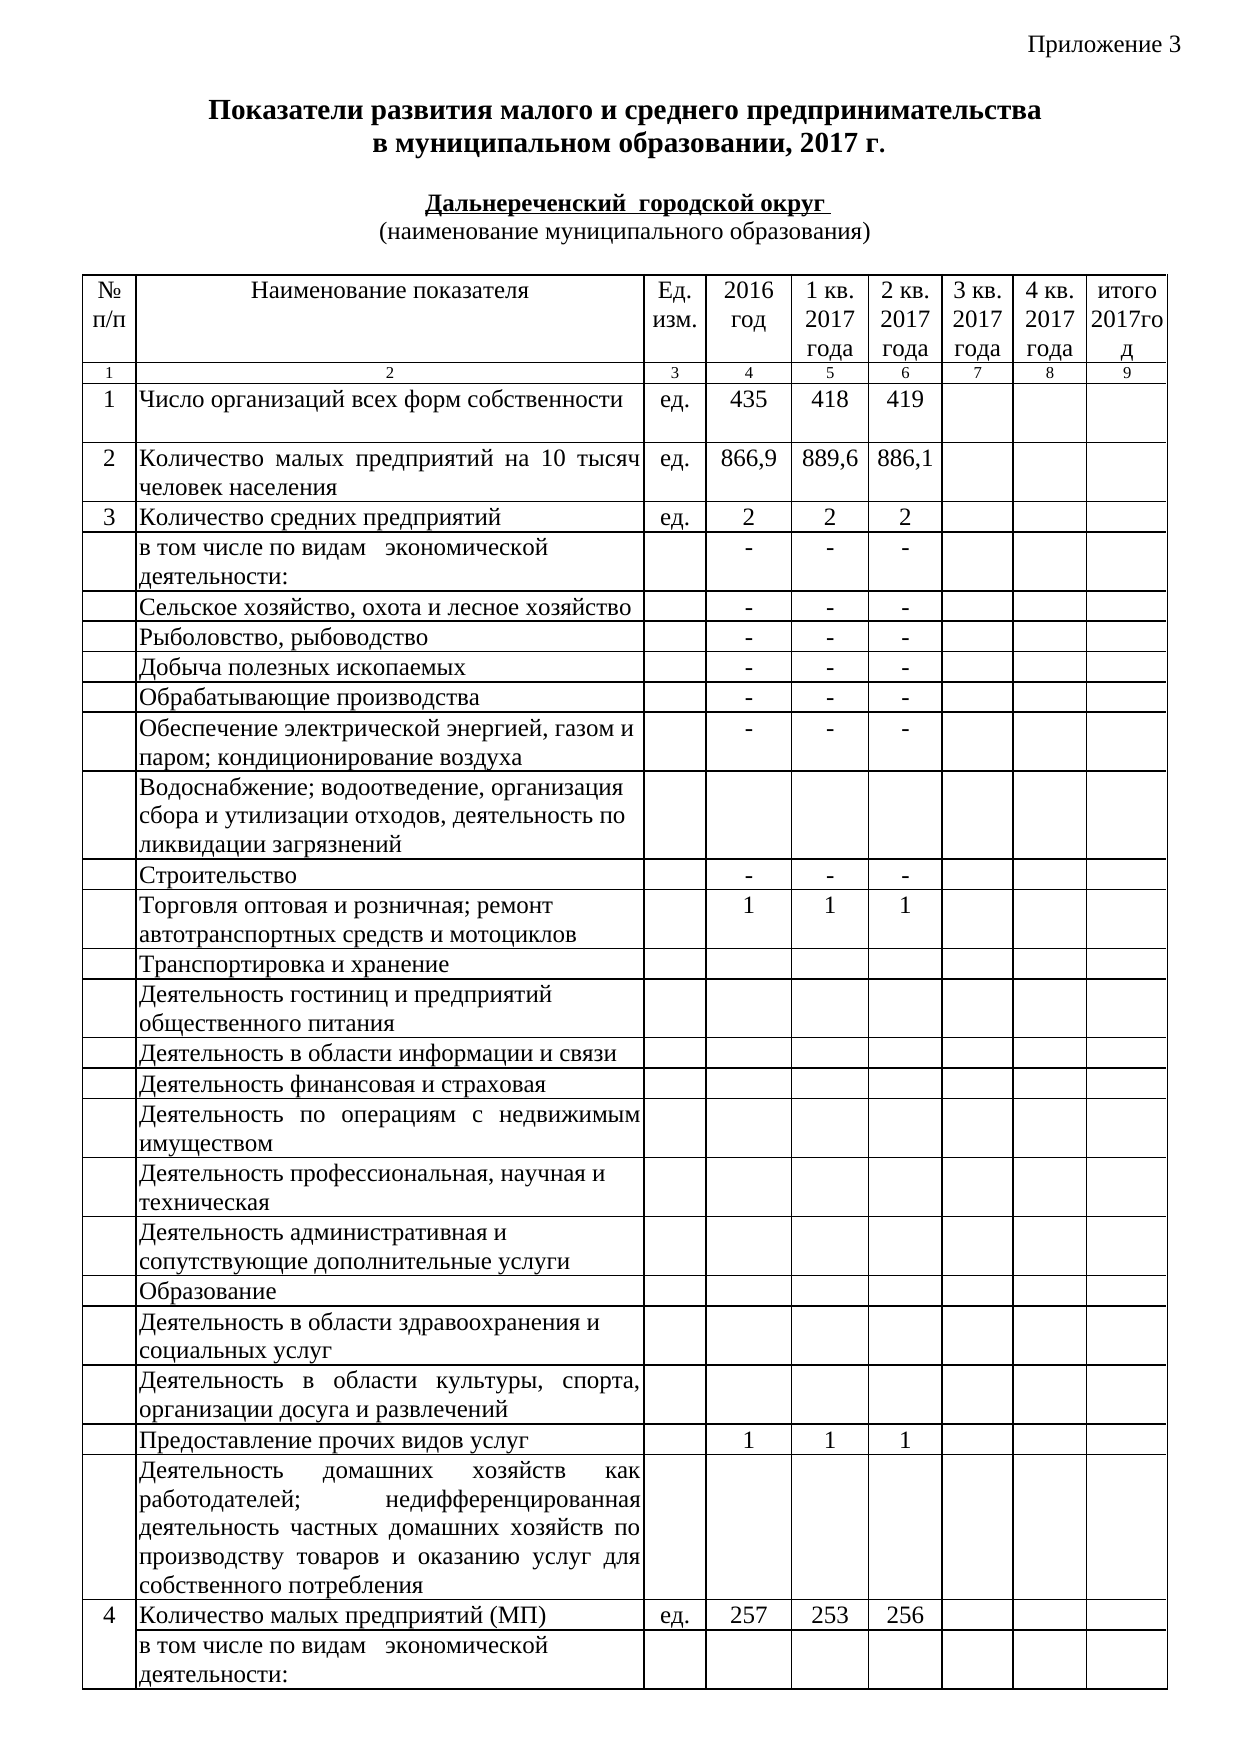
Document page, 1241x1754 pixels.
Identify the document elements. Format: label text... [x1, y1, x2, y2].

table_cell - [792, 622, 868, 651]
table_cell [943, 1217, 1012, 1275]
table_cell [707, 1366, 791, 1423]
table_cell 1 [83, 363, 135, 382]
table_cell 1 [792, 890, 868, 947]
table_cell [943, 949, 1012, 978]
table_cell [83, 1276, 135, 1305]
table_cell [1087, 1423, 1167, 1453]
table_cell [645, 592, 705, 620]
table_cell [83, 1455, 135, 1599]
table_cell [645, 772, 705, 858]
table_cell [707, 1307, 791, 1364]
table_cell - [792, 592, 868, 620]
table_cell 3 [83, 502, 135, 531]
table_cell [645, 890, 705, 947]
table_cell Водоснабжение; водоотведение, организация сбора и утилизации отходов, деятельность по ликвидации загрязнений [137, 772, 643, 858]
table_cell 253 [792, 1600, 868, 1629]
table_cell [869, 1455, 941, 1599]
table_cell 4 [83, 1600, 135, 1688]
table_cell [1087, 889, 1167, 947]
table_cell [1087, 1098, 1167, 1157]
table_cell [83, 713, 135, 770]
table_cell Число организаций всех форм собственности [137, 384, 643, 442]
table_cell 1 [792, 1425, 868, 1453]
table_cell [83, 592, 135, 620]
table_cell Образование [137, 1276, 643, 1305]
table_cell 8 [1014, 363, 1086, 382]
table_cell [83, 860, 135, 888]
table_cell [83, 772, 135, 858]
table_cell [869, 1276, 941, 1305]
table_cell ед. [645, 443, 705, 501]
table_cell [943, 772, 1012, 858]
table_cell 2 [83, 443, 135, 501]
table_cell [1014, 1038, 1086, 1067]
table_cell [869, 949, 941, 978]
table_cell [1014, 1276, 1086, 1305]
table_cell [869, 1307, 941, 1364]
table_cell [1087, 1037, 1167, 1067]
table_cell [1087, 1275, 1167, 1305]
table_cell [943, 1307, 1012, 1364]
table_cell [792, 949, 868, 978]
table_cell [1014, 1307, 1086, 1364]
table_cell [1014, 1158, 1086, 1216]
table_cell [943, 890, 1012, 947]
table_cell 2016 год [707, 276, 791, 362]
table_cell [645, 652, 705, 681]
table_cell Деятельность в области здравоохранения и социальных услуг [137, 1307, 643, 1364]
table_cell 6 [869, 363, 941, 382]
table_cell [869, 1366, 941, 1423]
table_cell 7 [943, 363, 1012, 382]
table_cell - [869, 652, 941, 681]
table_cell [943, 1366, 1012, 1423]
table_cell [645, 1069, 705, 1097]
table_cell в том числе по видам экономической деятельности: [137, 533, 643, 590]
table_cell - [707, 860, 791, 888]
table_cell 3 [645, 363, 705, 382]
table_cell 2 кв. 2017 года [869, 276, 941, 362]
table_cell [1014, 683, 1086, 711]
table_cell [869, 980, 941, 1037]
table_cell [943, 1158, 1012, 1216]
table_cell - [869, 860, 941, 888]
table_cell Сельское хозяйство, охота и лесное хозяйство [137, 592, 643, 620]
table_cell - [707, 533, 791, 590]
table_cell [943, 533, 1012, 590]
table_cell [707, 1455, 791, 1599]
table_cell [645, 980, 705, 1037]
table_cell [1014, 1217, 1086, 1275]
table_cell [645, 713, 705, 770]
table_cell Деятельность в области культуры, спорта, организации досуга и развлечений [137, 1366, 643, 1423]
table_cell [83, 980, 135, 1037]
table_cell Наименование показателя [137, 276, 643, 362]
table_cell [1087, 501, 1167, 531]
table_cell [1014, 713, 1086, 770]
table_cell [1087, 1364, 1167, 1423]
table_cell [645, 1455, 705, 1599]
table_cell - [792, 860, 868, 888]
table_cell [1014, 622, 1086, 651]
table_cell [1087, 383, 1167, 442]
table_cell № п/п [83, 276, 135, 362]
table_cell [707, 772, 791, 858]
table_cell [943, 1425, 1012, 1453]
table_cell [869, 1158, 941, 1216]
table_cell [1014, 890, 1086, 947]
table_cell - [869, 683, 941, 711]
table_cell - [792, 713, 868, 770]
table_cell итого 2017год [1087, 274, 1167, 362]
table_cell ед. [645, 502, 705, 531]
table_header Показатели развития малого и среднего предпринимательства в муниципальном образовании, 2017 г. Дальнереченский городской округ (наименование муниципального образования) [83, 58, 1167, 274]
table_cell 4 [707, 363, 791, 382]
table_cell Количество малых предприятий на 10 тысяч человек населения [137, 443, 643, 501]
table_cell [707, 1158, 791, 1216]
table_cell [83, 1158, 135, 1216]
table_cell [943, 683, 1012, 711]
table_cell 2 [792, 502, 868, 531]
table_cell - [707, 592, 791, 620]
table_cell [83, 1099, 135, 1157]
table_cell 5 [792, 363, 868, 382]
table_cell [1014, 860, 1086, 888]
table_cell [1014, 1069, 1086, 1097]
table_cell [645, 860, 705, 888]
table_cell [83, 1307, 135, 1364]
table_cell 1 [707, 890, 791, 947]
table_cell [1014, 652, 1086, 681]
table_cell [1014, 384, 1086, 442]
table_cell [1087, 858, 1167, 888]
table_cell 1 [707, 1425, 791, 1453]
table_cell - [707, 713, 791, 770]
table_cell [792, 1217, 868, 1275]
table_cell [1087, 1305, 1167, 1364]
table_cell [645, 949, 705, 978]
table_cell [943, 1038, 1012, 1067]
table_cell [1087, 681, 1167, 711]
table_cell [792, 772, 868, 858]
table_cell - [792, 533, 868, 590]
table_cell [1087, 651, 1167, 681]
table_cell [1087, 1157, 1167, 1216]
table_cell [943, 1099, 1012, 1157]
table_cell Количество средних предприятий [137, 502, 643, 531]
table_cell [83, 949, 135, 978]
table_cell [792, 1276, 868, 1305]
table_cell [83, 890, 135, 947]
table_cell [792, 980, 868, 1037]
table_cell [1087, 1629, 1167, 1688]
table_cell - [869, 533, 941, 590]
table_cell [792, 1158, 868, 1216]
table_cell [869, 1099, 941, 1157]
table_cell 1 [869, 890, 941, 947]
table_cell Строительство [137, 860, 643, 888]
table_cell [707, 1038, 791, 1067]
table_cell [1087, 1067, 1167, 1097]
table_cell - [707, 652, 791, 681]
table_cell Деятельность гостиниц и предприятий общественного питания [137, 980, 643, 1037]
table_cell [1014, 1600, 1086, 1629]
table_cell [869, 1038, 941, 1067]
table_cell [645, 1099, 705, 1157]
table_cell [1087, 620, 1167, 651]
table_cell [645, 1158, 705, 1216]
table_cell [869, 1069, 941, 1097]
table_cell Деятельность финансовая и страховая [137, 1069, 643, 1097]
table_cell [83, 683, 135, 711]
table_cell [1014, 1455, 1086, 1599]
table_cell ед. [645, 1600, 705, 1629]
table_cell Деятельность в области информации и связи [137, 1038, 643, 1067]
table_cell 4 кв. 2017 года [1014, 276, 1086, 362]
table_cell Торговля оптовая и розничная; ремонт автотранспортных средств и мотоциклов [137, 890, 643, 947]
table_cell [645, 622, 705, 651]
table_cell 2 [137, 363, 643, 382]
table_cell 1 [83, 384, 135, 442]
table_cell [1087, 531, 1167, 590]
table_cell [83, 652, 135, 681]
table_cell [707, 1099, 791, 1157]
table_cell - [869, 592, 941, 620]
table_cell [1014, 949, 1086, 978]
table_cell [645, 1038, 705, 1067]
table_cell Ед. изм. [645, 276, 705, 362]
table_cell 889,6 [792, 443, 868, 501]
table_cell [645, 1631, 705, 1688]
table_cell [1014, 533, 1086, 590]
table_cell [1087, 1216, 1167, 1275]
table_cell [1087, 978, 1167, 1037]
table_cell [1014, 592, 1086, 620]
table_cell [943, 384, 1012, 442]
table_cell [83, 1425, 135, 1453]
table_cell [943, 622, 1012, 651]
table_cell 418 [792, 384, 868, 442]
table_cell [707, 949, 791, 978]
table_cell Деятельность профессиональная, научная и техническая [137, 1158, 643, 1216]
table_cell - [707, 622, 791, 651]
table_cell [1014, 980, 1086, 1037]
table_cell [1014, 443, 1086, 501]
table_cell - [792, 652, 868, 681]
table_cell [792, 1099, 868, 1157]
table_cell [943, 1631, 1012, 1688]
table_cell - [869, 713, 941, 770]
table_cell [1014, 1425, 1086, 1453]
table_cell [792, 1307, 868, 1364]
table_cell 419 [869, 384, 941, 442]
table_cell 1 кв. 2017 года [792, 276, 868, 362]
table_cell [792, 1455, 868, 1599]
table_cell [943, 1600, 1012, 1629]
table_cell Предоставление прочих видов услуг [137, 1425, 643, 1453]
table_cell ед. [645, 384, 705, 442]
table_cell - [792, 683, 868, 711]
table_cell [943, 1455, 1012, 1599]
table_cell 2 [869, 502, 941, 531]
table_cell 886,1 [869, 443, 941, 501]
table_cell [707, 1069, 791, 1097]
table_cell [869, 1631, 941, 1688]
table_cell [645, 683, 705, 711]
table_cell в том числе по видам экономической деятельности: [137, 1631, 643, 1688]
table_cell [943, 1069, 1012, 1097]
table_cell [943, 652, 1012, 681]
table_cell [1087, 1599, 1167, 1629]
table_cell [83, 622, 135, 651]
table_cell [707, 980, 791, 1037]
table_cell [943, 980, 1012, 1037]
table_cell [83, 533, 135, 590]
table_cell 435 [707, 384, 791, 442]
table_cell Количество малых предприятий (МП) [137, 1600, 643, 1629]
table_cell [1087, 948, 1167, 978]
table_cell [943, 502, 1012, 531]
table_cell [645, 1425, 705, 1453]
table_cell Транспортировка и хранение [137, 949, 643, 978]
table_cell [1087, 770, 1167, 858]
table_cell [83, 1366, 135, 1423]
table_cell [645, 1276, 705, 1305]
table_cell 2 [707, 502, 791, 531]
table_cell [943, 713, 1012, 770]
table_cell [869, 1217, 941, 1275]
table_cell [645, 1217, 705, 1275]
table_cell [83, 1038, 135, 1067]
table_cell [1087, 590, 1167, 620]
table_cell [1014, 1631, 1086, 1688]
table_cell 257 [707, 1600, 791, 1629]
table_cell Деятельность домашних хозяйств как работодателей; недифференцированная деятельность частных домашних хозяйств по производству товаров и оказанию услуг для собственного потребления [137, 1455, 643, 1599]
table_cell Обрабатывающие производства [137, 683, 643, 711]
table_cell 9 [1087, 362, 1167, 382]
table_cell [645, 1307, 705, 1364]
table_cell Рыболовство, рыбоводство [137, 622, 643, 651]
table_cell [83, 1069, 135, 1097]
table_cell Деятельность административная и сопутствующие дополнительные услуги [137, 1217, 643, 1275]
table_cell - [869, 622, 941, 651]
table_cell Добыча полезных ископаемых [137, 652, 643, 681]
table_cell [645, 533, 705, 590]
table_cell [1014, 1366, 1086, 1423]
table_cell [707, 1217, 791, 1275]
table_cell [645, 1366, 705, 1423]
table_cell [943, 1276, 1012, 1305]
table_cell [943, 443, 1012, 501]
table_cell Деятельность по операциям с недвижимым имуществом [137, 1099, 643, 1157]
table_cell 256 [869, 1600, 941, 1629]
table_cell [1014, 1099, 1086, 1157]
table_cell [1087, 1454, 1167, 1599]
text Приложение 3 [89, 29, 1181, 58]
table_cell [869, 772, 941, 858]
table_cell [943, 592, 1012, 620]
table_cell [707, 1631, 791, 1688]
table_cell [792, 1069, 868, 1097]
table_cell [792, 1038, 868, 1067]
table_cell 866,9 [707, 443, 791, 501]
table_cell [707, 1276, 791, 1305]
table_cell Обеспечение электрической энергией, газом и паром; кондиционирование воздуха [137, 713, 643, 770]
table_cell [1014, 772, 1086, 858]
table_cell [83, 1217, 135, 1275]
table_cell [1014, 502, 1086, 531]
table_cell 1 [869, 1425, 941, 1453]
table_cell - [707, 683, 791, 711]
table_cell [1087, 442, 1167, 501]
table_cell [943, 860, 1012, 888]
table_cell [792, 1631, 868, 1688]
table_cell [1087, 711, 1167, 770]
table_cell 3 кв. 2017 года [943, 276, 1012, 362]
table_cell [792, 1366, 868, 1423]
